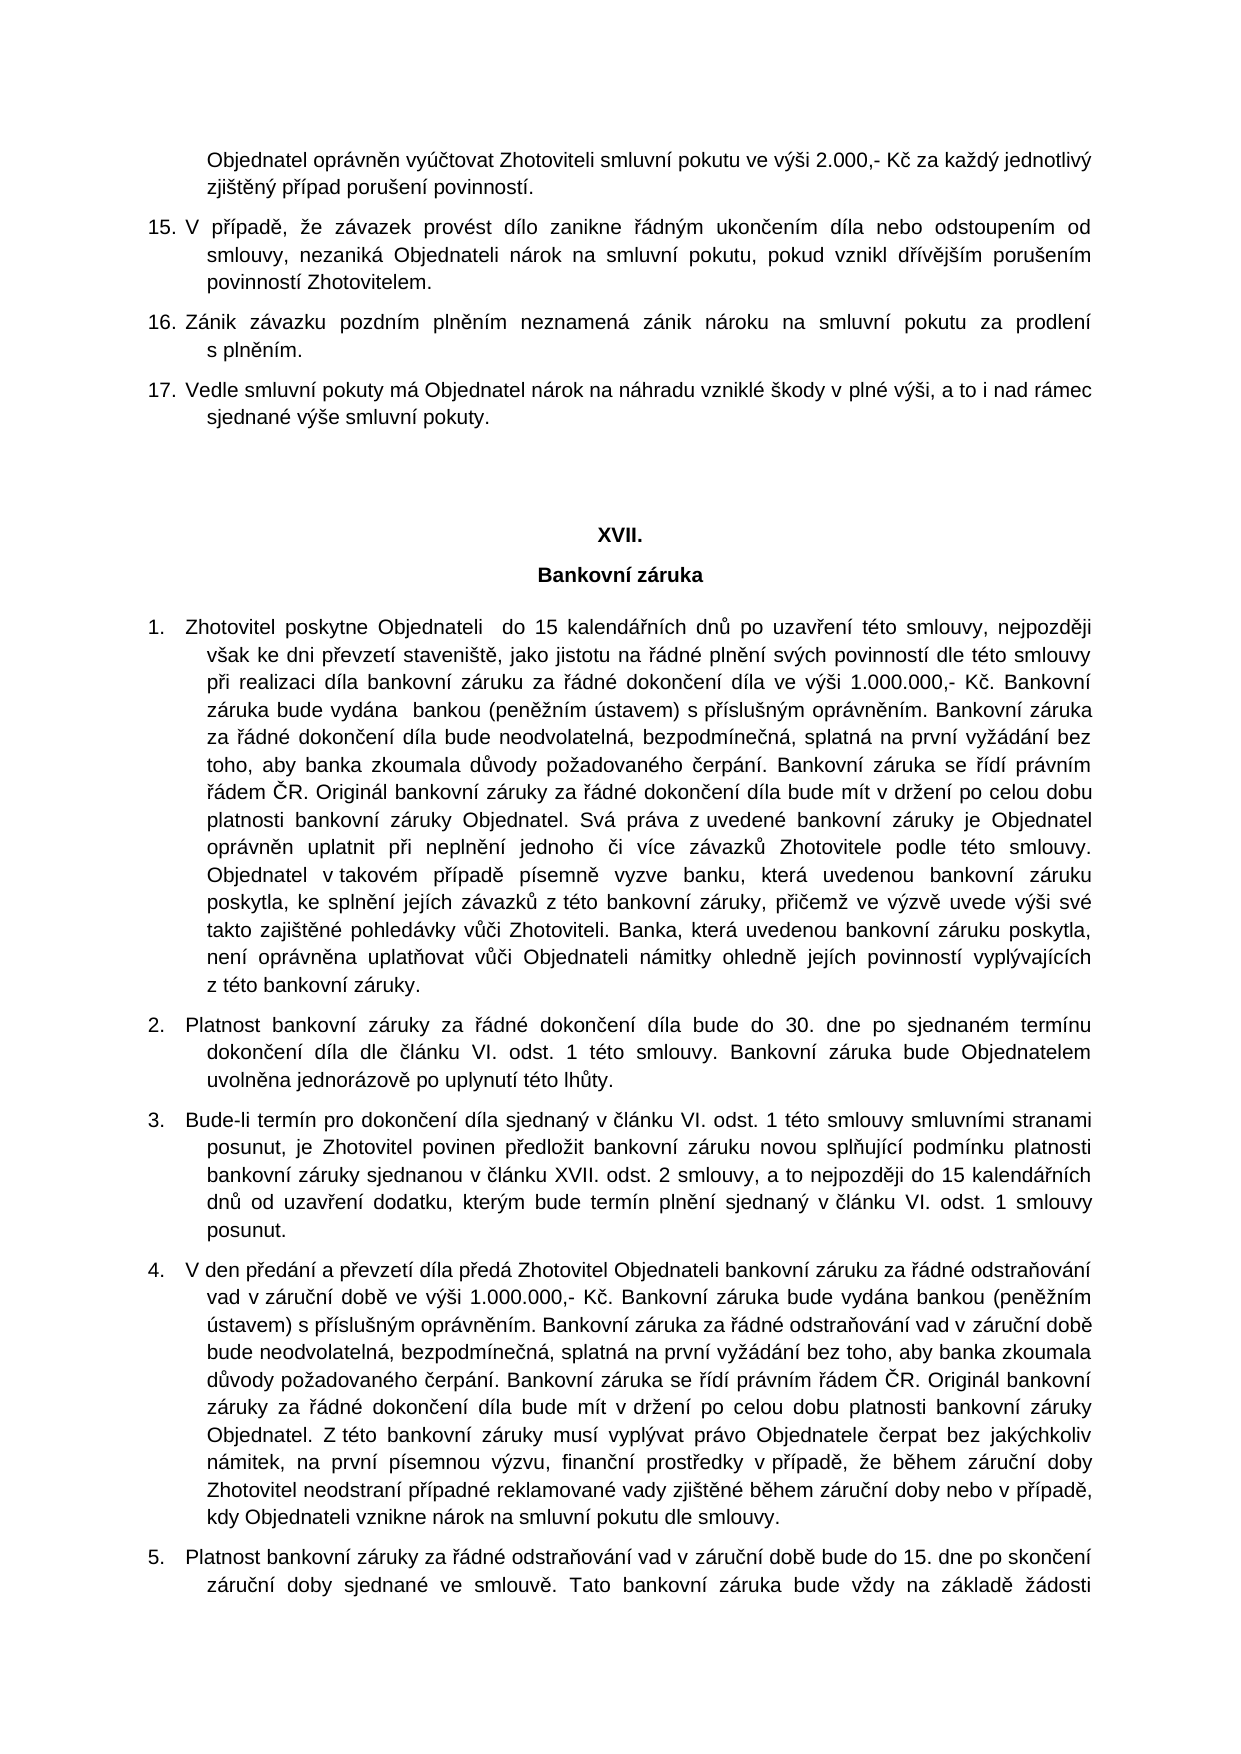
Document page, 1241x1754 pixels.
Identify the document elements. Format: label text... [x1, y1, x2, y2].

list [148, 1545, 1093, 1597]
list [148, 148, 1093, 199]
list V den předání a převzetí díla předá Zhotovitel Objednateli bankovní záruku za řádné odstraňování vad v záruční době ve výši 1.000.000,- Kč. Bankovní záruka bude vydána bankou (peněžním ústavem) s příslušným oprávněním. Bankovní záruka za řádné odstraňování vad v záruční době bude neodvolatelná, bezpodmínečná, splatná na první vyžádání bez toho, aby banka zkoumala důvody požadovaného čerpání. Bankovní záruka se řídí právním řádem ČR. Originál bankovní záruky za řádné dokončení díla bude mít v držení po celou dobu platnosti bankovní záruky Objednatel. Z této bankovní záruky musí vyplývat právo Objednatele čerpat bez jakýchkoliv námitek, na první písemnou výzvu, finanční prostředky v případě, že během záruční doby Zhotovitel neodstraní případné reklamované vady zjištěné během záruční doby nebo v případě, kdy Objednateli vznikne nárok na smluvní pokutu dle smlouvy. [148, 1258, 1093, 1529]
list Zhotovitel poskytne Objednateli do 15 kalendářních dnů po uzavření této smlouvy, nejpozději však ke dni převzetí staveniště, jako jistotu na řádné plnění svých povinností dle této smlouvy při realizaci díla bankovní záruku za řádné dokončení díla ve výši 1.000.000,- Kč. Bankovní záruka bude vydána bankou (peněžním ústavem) s příslušným oprávněním. Bankovní záruka za řádné dokončení díla bude neodvolatelná, bezpodmínečná, splatná na první vyžádání bez toho, aby banka zkoumala důvody požadovaného čerpání. Bankovní záruka se řídí právním řádem ČR. Originál bankovní záruky za řádné dokončení díla bude mít v držení po celou dobu platnosti bankovní záruky Objednatel. Svá práva z uvedené bankovní záruky je Objednatel oprávněn uplatnit při neplnění jednoho či více závazků Zhotovitele podle této smlouvy. Objednatel v takovém případě písemně vyzve banku, která uvedenou bankovní záruku poskytla, ke splnění jejích závazků z této bankovní záruky, přičemž ve výzvě uvede výši své takto zajištěné pohledávky vůči Zhotoviteli. Banka, která uvedenou bankovní záruku poskytla, není oprávněna uplatňovat vůči Objednateli námitky ohledně jejích povinností vyplývajících z této bankovní záruky. [148, 615, 1093, 997]
list Bude-li termín pro dokončení díla sjednaný v článku VI. odst. 1 této smlouvy smluvními stranami posunut, je Zhotovitel povinen předložit bankovní záruku novou splňující podmínku platnosti bankovní záruky sjednanou v článku XVII. odst. 2 smlouvy, a to nejpozději do 15 kalendářních dnů od uzavření dodatku, kterým bude termín plnění sjednaný v článku VI. odst. 1 smlouvy posunut. [148, 1108, 1093, 1242]
text XVII. [148, 523, 1093, 547]
list Zánik závazku pozdním plněním neznamená zánik nároku na smluvní pokutu za prodlení s plněním. [148, 310, 1093, 362]
list V případě, že závazek provést dílo zanikne řádným ukončením díla nebo odstoupením od smlouvy, nezaniká Objednateli nárok na smluvní pokutu, pokud vznikl dřívějším porušením povinností Zhotovitelem. [148, 215, 1093, 294]
list Platnost bankovní záruky za řádné dokončení díla bude do 30. dne po sjednaném termínu dokončení díla dle článku VI. odst. 1 této smlouvy. Bankovní záruka bude Objednatelem uvolněna jednorázově po uplynutí této lhůty. [148, 1013, 1093, 1092]
list Vedle smluvní pokuty má Objednatel nárok na náhradu vzniklé škody v plné výši, a to i nad rámec sjednané výše smluvní pokuty. [148, 378, 1093, 429]
text Bankovní záruka [148, 563, 1093, 587]
